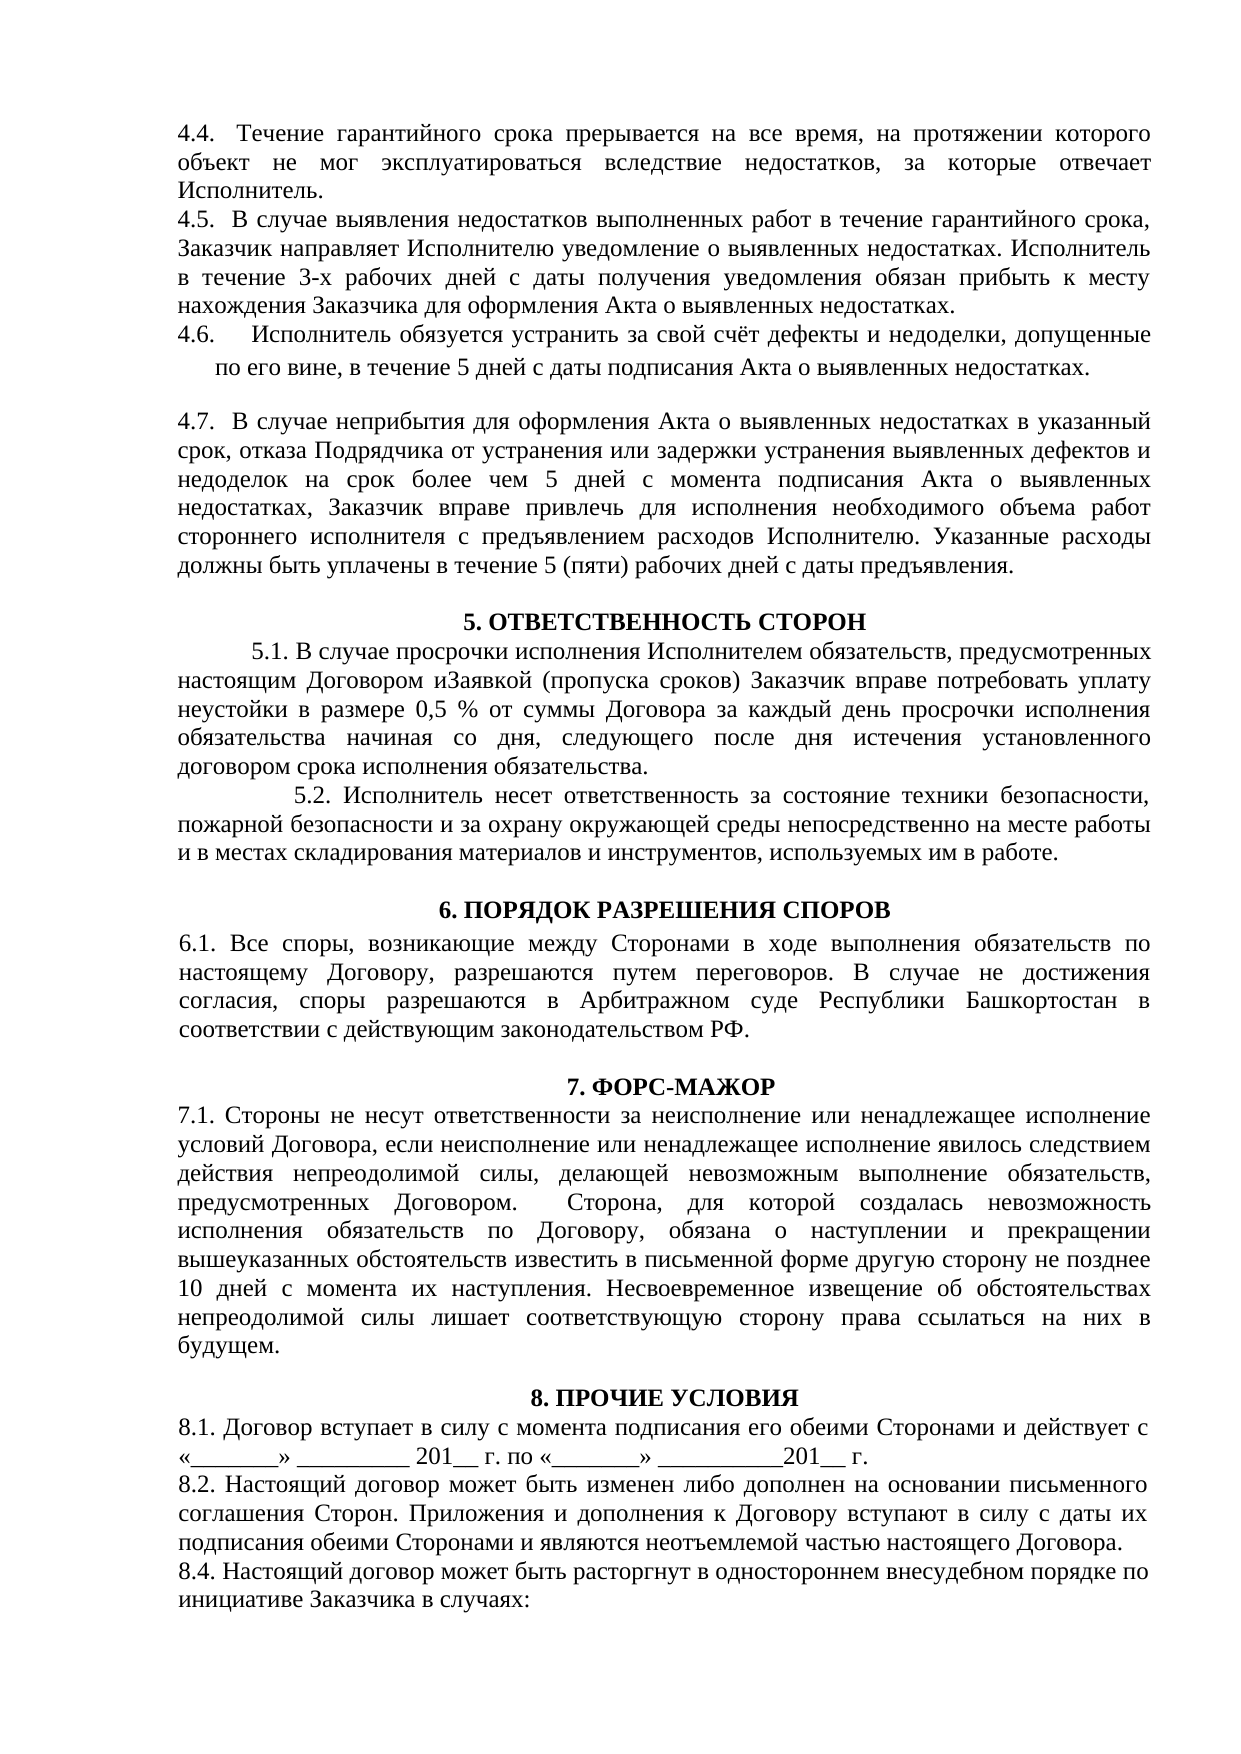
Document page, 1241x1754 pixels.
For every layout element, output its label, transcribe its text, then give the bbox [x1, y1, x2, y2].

text 4.5. В случае выявления недостатков выполненных работ в течение гарантийного срока, Заказчик направляет Исполнителю уведомление о выявленных недостатках. Исполнитель в течение 3-х рабочих дней с даты получения уведомления обязан прибыть к месту нахождения Заказчика для оформления Акта о выявленных недостатках. [177, 204, 1152, 319]
text 5. ОТВЕТСТВЕННОСТЬ СТОРОН [179, 607, 1150, 636]
text 6. ПОРЯДОК РАЗРЕШЕНИЯ СПОРОВ [177, 895, 1152, 924]
text 5.2. Исполнитель несет ответственность за состояние техники безопасности, пожарной безопасности и за охрану окружающей среды непосредственно на месте работы и в местах складирования материалов и инструментов, используемых им в работе. [177, 780, 1152, 866]
text 4.7. В случае неприбытия для оформления Акта о выявленных недостатках в указанный срок, отказа Подрядчика от устранения или задержки устранения выявленных дефектов и недоделок на срок более чем 5 дней с момента подписания Акта о выявленных недостатках, Заказчик вправе привлечь для исполнения необходимого объема работ стороннего исполнителя с предъявлением расходов Исполнителю. Указанные расходы должны быть уплачены в течение 5 (пяти) рабочих дней с даты предъявления. [177, 406, 1152, 579]
text 8.2. Настоящий договор может быть изменен либо дополнен на основании письменного соглашения Сторон. Приложения и дополнения к Договору вступают в силу с даты их подписания обеими Сторонами и являются неотъемлемой частью настоящего Договора. [178, 1469, 1149, 1556]
text 5.1. В случае просрочки исполнения Исполнителем обязательств, предусмотренных настоящим Договором иЗаявкой (пропуска сроков) Заказчик вправе потребовать уплату неустойки в размере 0,5 % от суммы Договора за каждый день просрочки исполнения обязательства начиная со дня, следующего после дня истечения установленного договором срока исполнения обязательства. [177, 636, 1152, 780]
text 6.1. Все споры, возникающие между Сторонами в ходе выполнения обязательств по настоящему Договору, разрешаются путем переговоров. В случае не достижения согласия, споры разрешаются в Арбитражном суде Республики Башкортостан в соответствии с действующим законодательством РФ. [179, 928, 1151, 1043]
text 7.1. Стороны не несут ответственности за неисполнение или ненадлежащее исполнение условий Договора, если неисполнение или ненадлежащее исполнение явилось следствием действия непреодолимой силы, делающей невозможным выполнение обязательств, предусмотренных Договором. Сторона, для которой создалась невозможность исполнения обязательств по Договору, обязана о наступлении и прекращении вышеуказанных обстоятельств известить в письменной форме другую сторону не позднее 10 дней с момента их наступления. Несвоевременное извещение об обстоятельствах непреодолимой силы лишает соответствующую сторону права ссылаться на них в будущем. [177, 1101, 1152, 1359]
text 8. ПРОЧИЕ УСЛОВИЯ [179, 1383, 1150, 1412]
text 8.4. Настоящий договор может быть расторгнут в одностороннем внесудебном порядке по инициативе Заказчика в случаях: [178, 1556, 1149, 1613]
text 7. ФОРС-МАЖОР [179, 1072, 1151, 1101]
list Исполнитель обязуется устранить за свой счёт дефекты и недоделки, допущенные по его вине, в течение 5 дней с даты подписания Акта о выявленных недостатках. [177, 319, 1152, 381]
text 8.1. Договор вступает в силу с момента подписания его обеими Сторонами и действует с «_______» _________ 201__ г. по «_______» __________201__ г. [178, 1412, 1150, 1469]
text 4.4. Течение гарантийного срока прерывается на все время, на протяжении которого объект не мог эксплуатироваться вследствие недостатков, за которые отвечает Исполнитель. [177, 118, 1152, 204]
